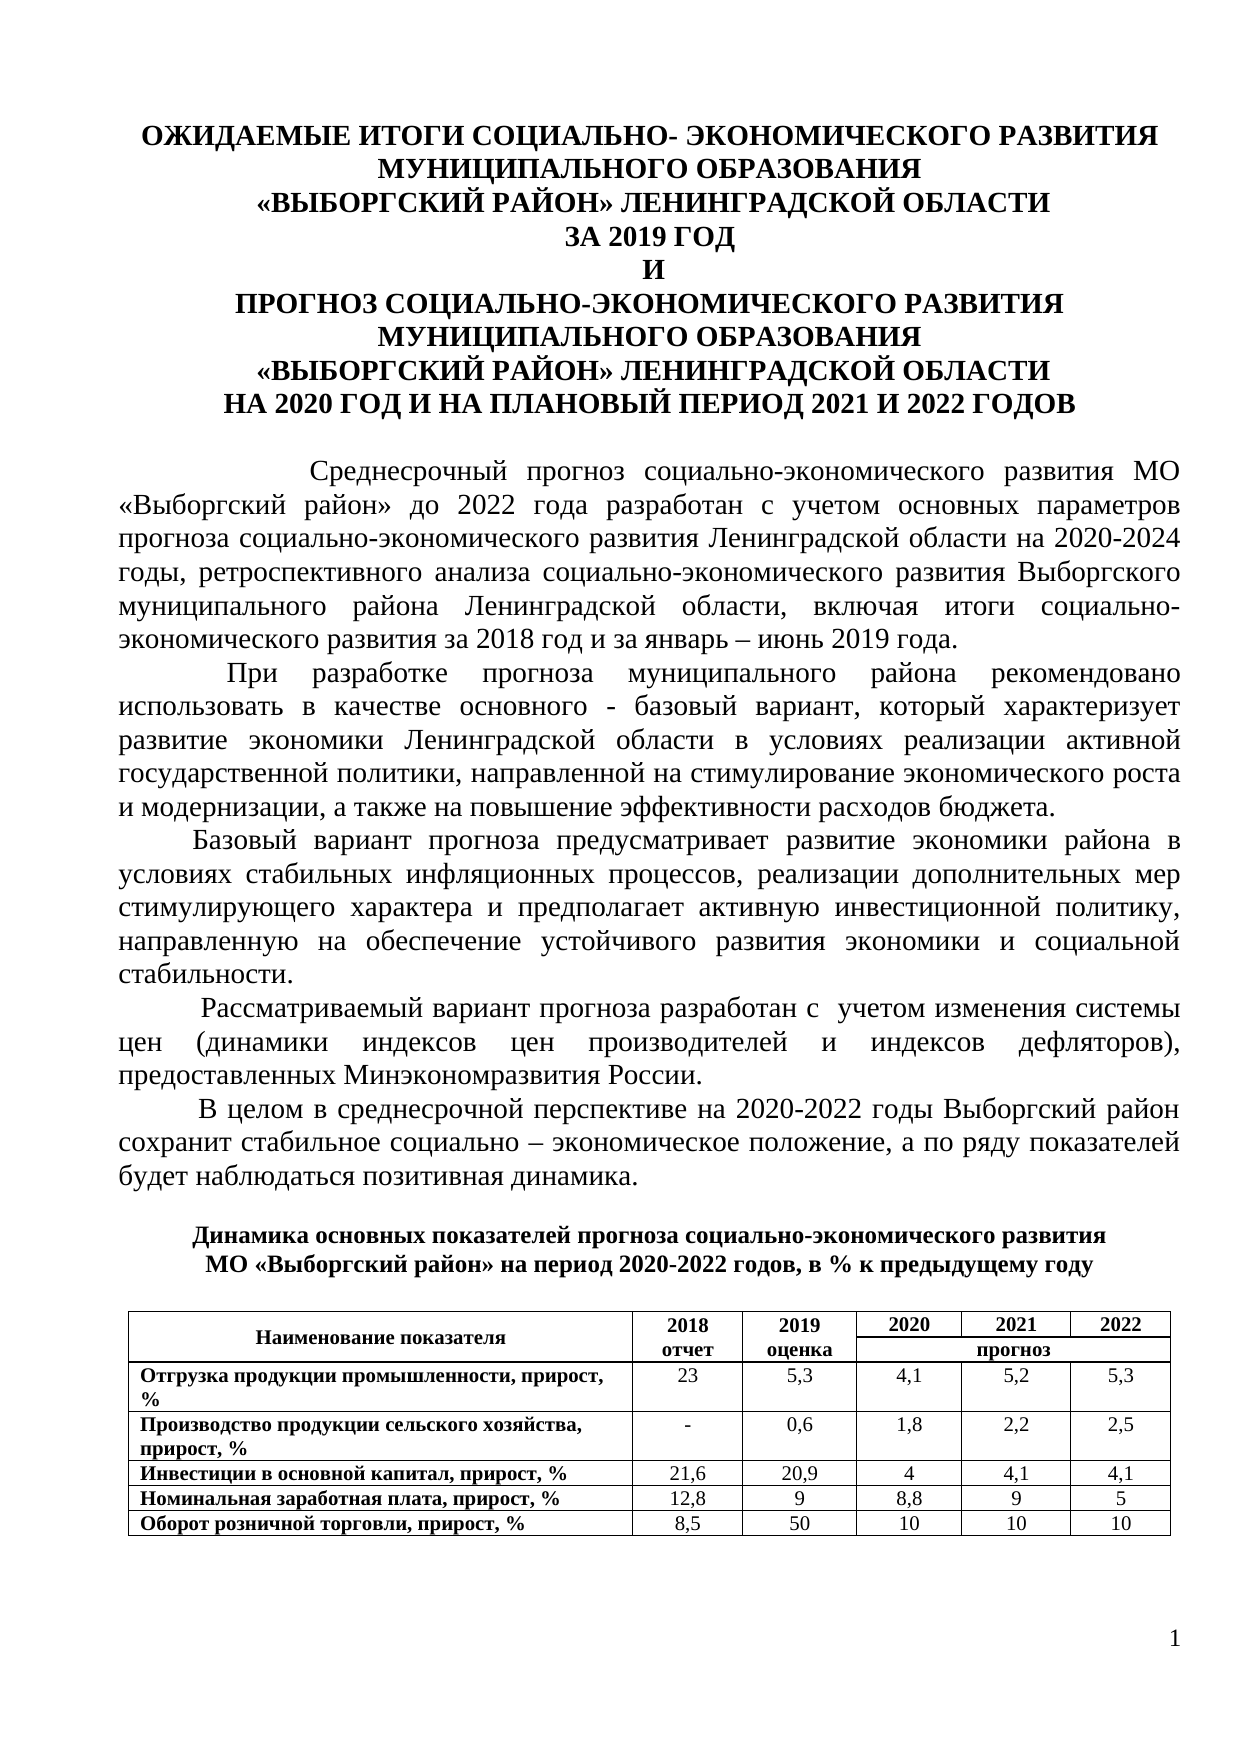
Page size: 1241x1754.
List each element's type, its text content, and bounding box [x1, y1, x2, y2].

table_cell 10 [962, 1511, 1070, 1535]
table_cell Оборот розничной торговли, прирост, % [129, 1511, 632, 1535]
table_cell прогноз [857, 1338, 1170, 1361]
text В целом в среднесрочной перспективе на 2020-2022 годы Выборгский район сохранит стабильное социально – экономическое положение, а по ряду показателей будет наблюдаться позитивная динамика. [118, 1091, 1181, 1191]
text «ВЫБОРГСКИЙ РАЙОН» ЛЕНИНГРАДСКОЙ ОБЛАСТИ [118, 353, 1181, 386]
text «ВЫБОРГСКИЙ РАЙОН» ЛЕНИНГРАДСКОЙ ОБЛАСТИ [118, 185, 1181, 219]
text МУНИЦИПАЛЬНОГО ОБРАЗОВАНИЯ [118, 319, 1181, 353]
table_cell 5 [1071, 1486, 1170, 1510]
table_header Наименование показателя [129, 1312, 632, 1361]
text Рассматриваемый вариант прогноза разработан с учетом изменения системы цен (динамики индексов цен производителей и индексов дефляторов), предоставленных Минэкономразвития России. [118, 990, 1182, 1091]
text МО «Выборгский район» на период 2020-2022 годов, в % к предыдущему году [118, 1249, 1181, 1278]
table_cell 1,8 [857, 1412, 961, 1460]
table_header 2021 [962, 1312, 1070, 1336]
table_cell 4,1 [1071, 1461, 1170, 1485]
table_cell Производство продукции сельского хозяйства, прирост, % [129, 1412, 632, 1460]
text При разработке прогноза муниципального района рекомендовано использовать в качестве основного - базовый вариант, который характеризует развитие экономики Ленинградской области в условиях реализации активной государственной политики, направленной на стимулирование экономического роста и модернизации, а также на повышение эффективности расходов бюджета. [118, 655, 1182, 822]
table_cell 50 [743, 1511, 856, 1535]
table_cell 4,1 [857, 1363, 961, 1411]
table_header 2018 отчет [633, 1312, 742, 1361]
text Среднесрочный прогноз социально-экономического развития МО «Выборгский район» до 2022 года разработан с учетом основных параметров прогноза социально-экономического развития Ленинградской области на 2020-2024 годы, ретроспективного анализа социально-экономического развития Выборгского муниципального района Ленинградской области, включая итоги социально-экономического развития за 2018 год и за январь – июнь 2019 года. [118, 453, 1181, 655]
table_cell 5,3 [1071, 1363, 1170, 1411]
text ПРОГНОЗ СОЦИАЛЬНО-ЭКОНОМИЧЕСКОГО РАЗВИТИЯ [118, 286, 1181, 319]
table_header 2022 [1071, 1312, 1170, 1336]
table_cell 2,5 [1071, 1412, 1170, 1460]
table_cell 9 [962, 1486, 1070, 1510]
table_cell Номинальная заработная плата, прирост, % [129, 1486, 632, 1510]
table_cell 8,8 [857, 1486, 961, 1510]
table_cell 8,5 [633, 1511, 742, 1535]
table_cell 4 [857, 1461, 961, 1485]
text ОЖИДАЕМЫЕ ИТОГИ СОЦИАЛЬНО- ЭКОНОМИЧЕСКОГО РАЗВИТИЯ МУНИЦИПАЛЬНОГО ОБРАЗОВАНИЯ [118, 118, 1181, 185]
text Базовый вариант прогноза предусматривает развитие экономики района в условиях стабильных инфляционных процессов, реализации дополнительных мер стимулирующего характера и предполагает активную инвестиционной политику, направленную на обеспечение устойчивого развития экономики и социальной стабильности. [118, 822, 1181, 990]
table_cell 20,9 [743, 1461, 856, 1485]
table_header 2020 [857, 1312, 961, 1336]
table_cell 9 [743, 1486, 856, 1510]
table_cell 2,2 [962, 1412, 1070, 1460]
text Динамика основных показателей прогноза социально-экономического развития [118, 1220, 1181, 1249]
table_cell 0,6 [743, 1412, 856, 1460]
table_cell 10 [857, 1511, 961, 1535]
table_cell 5,2 [962, 1363, 1070, 1411]
table_cell Инвестиции в основной капитал, прирост, % [129, 1461, 632, 1485]
table_cell 23 [633, 1363, 742, 1411]
table_cell - [633, 1412, 742, 1460]
table_cell 21,6 [633, 1461, 742, 1485]
table_cell 4,1 [962, 1461, 1070, 1485]
table_header 2019 оценка [743, 1312, 856, 1361]
table_cell 5,3 [743, 1363, 856, 1411]
text ЗА 2019 ГОД [118, 219, 1181, 252]
table_cell 12,8 [633, 1486, 742, 1510]
text И [118, 252, 1181, 286]
table_cell 10 [1071, 1511, 1170, 1535]
text НА 2020 ГОД И НА ПЛАНОВЫЙ ПЕРИОД 2021 И 2022 ГОДОВ [118, 386, 1181, 420]
table_cell Отгрузка продукции промышленности, прирост, % [129, 1363, 632, 1411]
